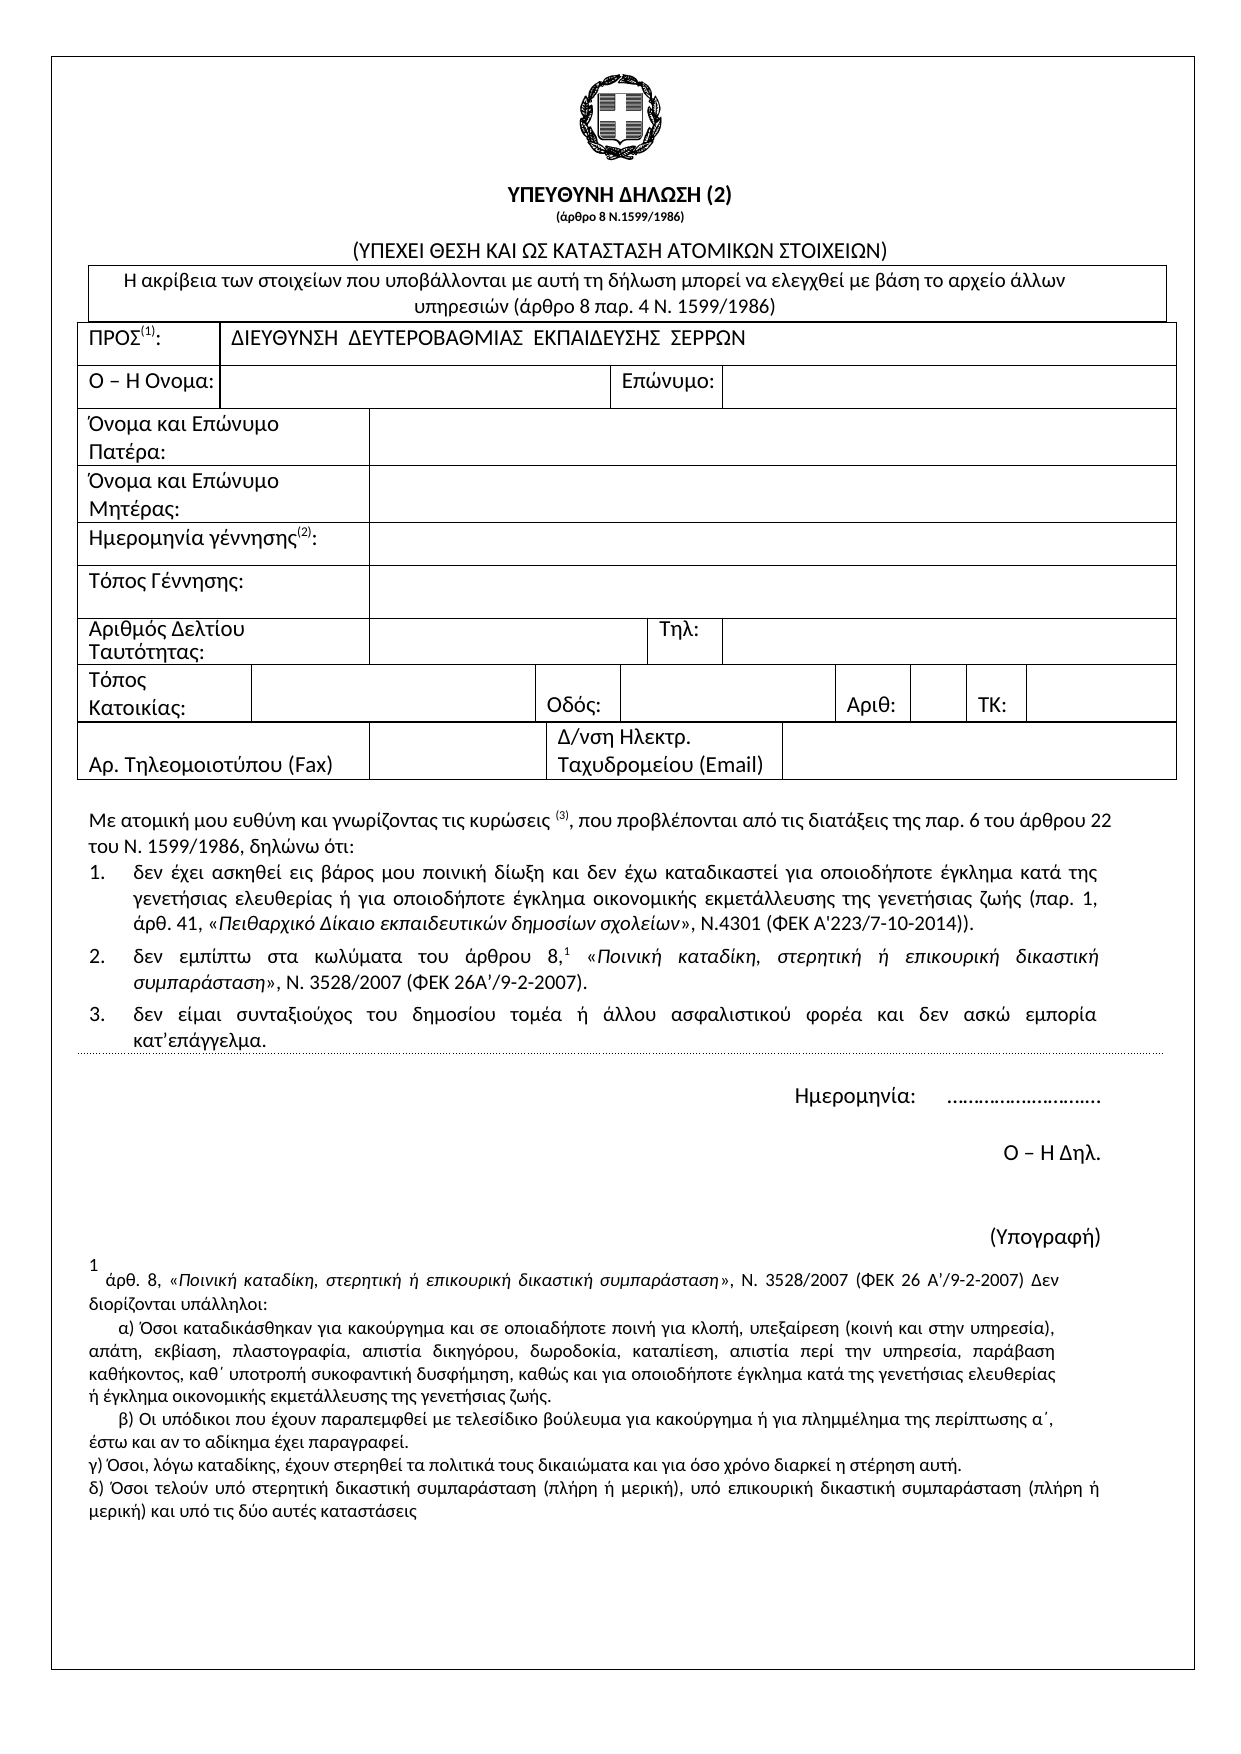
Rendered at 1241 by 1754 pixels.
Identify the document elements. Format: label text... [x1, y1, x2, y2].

table_cell Αρ. Τηλεομοιοτύπου (Fax) [78, 723, 369, 778]
table_cell ΤΚ: [967, 665, 1026, 721]
table_cell [723, 366, 1176, 408]
table_cell Ημερομηνία γέννησης(2): [78, 523, 369, 565]
table_cell Τόπος Κατοικίας: [78, 665, 251, 721]
table_cell Τόπος Γέννησης: [78, 566, 369, 617]
subtitle ΥΠΕΥΘΥΝΗ ΔΗΛΩΣΗ (2) [89, 181, 1152, 208]
table_cell Όνομα και Επώνυμο Μητέρας: [78, 466, 369, 522]
text Ημερομηνία: …………….……….… [89, 1082, 1101, 1110]
table_cell Οδός: [536, 665, 620, 721]
table_cell [252, 665, 535, 721]
table_cell Αριθμός Δελτίου Ταυτότητας: [78, 619, 369, 664]
picture [577, 73, 664, 162]
table_header ΔΙΕΥΘΥΝΣΗ ΔΕΥΤΕΡΟΒΑΘΜΙΑΣ ΕΚΠΑΙΔΕΥΣΗΣ ΣΕΡΡΩΝ [221, 323, 1176, 365]
table_cell [370, 566, 1176, 617]
text γ) Όσοι, λόγω καταδίκης, έχουν στερηθεί τα πολιτικά τους δικαιώματα και για όσο χρόνο διαρκεί η στέρηση αυτή. [89, 1453, 1152, 1476]
table_header Με ατομική μου ευθύνη και γνωρίζοντας τις κυρώσεις (3), που προβλέπονται από τις διατάξεις της παρ. 6 του άρθρου 22 του Ν. 1599/1986, δηλώνω ότι: [78, 808, 1163, 858]
table_cell [370, 409, 1176, 465]
text β) Οι υπόδικοι που έχουν παραπεμφθεί με τελεσίδικο βούλευμα για κακούργημα ή για πλημμέλημα της περίπτωσης α΄, έστω και αν το αδίκημα έχει παραγραφεί. [89, 1407, 1055, 1453]
text Ο – Η Δηλ. [89, 1138, 1101, 1166]
table_cell [911, 665, 966, 721]
table_cell Όνομα και Επώνυμο Πατέρα: [78, 409, 369, 465]
text δ) Όσοι τελούν υπό στερητική δικαστική συμπαράσταση (πλήρη ή μερική), υπό επικουρική δικαστική συμπαράσταση (πλήρη ή μερική) και υπό τις δύο αυτές καταστάσεις [89, 1476, 1101, 1522]
table_cell Ο – Η Όνομα: [78, 366, 219, 408]
table_header ΠΡΟΣ(1): [78, 323, 219, 365]
subtitle (άρθρο 8 Ν.1599/1986) [89, 208, 1152, 237]
table_cell [783, 723, 1176, 778]
table_cell [723, 619, 1176, 664]
text 1 άρθ. 8, «Ποινική καταδίκη, στερητική ή επικουρική δικαστική συμπαράσταση», Ν. 3528/2007 (ΦΕΚ 26 A’/9-2-2007) Δεν διορίζονται υπάλληλοι: [89, 1254, 1060, 1315]
text (ΥΠΕΧΕΙ ΘΕΣΗ ΚΑΙ ΩΣ ΚΑΤΑΣΤΑΣΗ ΑΤΟΜΙΚΩΝ ΣΤΟΙΧΕΙΩΝ) [89, 237, 1152, 264]
table_cell Αριθ: [836, 665, 910, 721]
table_cell Τηλ: [648, 619, 722, 664]
table_cell [621, 665, 835, 721]
table_cell [221, 366, 610, 408]
table_cell [370, 466, 1176, 522]
table_cell Επώνυμο: [611, 366, 722, 408]
table_cell δεν έχει ασκηθεί εις βάρος μου ποινική δίωξη και δεν έχω καταδικαστεί για οποιοδήποτε έγκλημα κατά της γενετήσιας ελευθερίας ή για οποιοδήποτε έγκλημα οικονομικής εκμετάλλευσης της γενετήσιας ζωής (παρ. 1, άρθ. 41, «Πειθαρχικό Δίκαιο εκπαιδευτικών δημοσίων σχολείων», Ν.4301 (ΦΕΚ Α'223/7-10-2014)). δεν εμπίπτω στα κωλύματα του άρθρου 8,1 «Ποινική καταδίκη, στερητική ή επικουρική δικαστική συμπαράσταση», Ν. 3528/2007 (ΦΕΚ 26A’/9-2-2007). δεν είμαι συνταξιούχος του δημοσίου τομέα ή άλλου ασφαλιστικού φορέα και δεν ασκώ εμπορία κατ’επάγγελμα. [78, 859, 1163, 1053]
table_cell Δ/νση Ηλεκτρ. Ταχυδρομείου (Εmail) [547, 723, 782, 778]
table_cell [1027, 665, 1176, 721]
table_cell [370, 523, 1176, 565]
table_cell [370, 723, 546, 778]
text Η ακρίβεια των στοιχείων που υποβάλλονται με αυτή τη δήλωση μπορεί να ελεγχθεί με βάση το αρχείο άλλων υπηρεσιών (άρθρο 8 παρ. 4 Ν. 1599/1986) [89, 266, 1166, 321]
text (Υπογραφή) [89, 1222, 1101, 1250]
table_cell [370, 619, 647, 664]
text α) Όσοι καταδικάσθηκαν για κακούργημα και σε οποιαδήποτε ποινή για κλοπή, υπεξαίρεση (κοινή και στην υπηρεσία), απάτη, εκβίαση, πλαστογραφία, απιστία δικηγόρου, δωροδοκία, καταπίεση, απιστία περί την υπηρεσία, παράβαση καθήκοντος, καθ΄ υποτροπή συκοφαντική δυσφήμηση, καθώς και για οποιοδήποτε έγκλημα κατά της γενετήσιας ελευθερίας ή έγκλημα οικονομικής εκμετάλλευσης της γενετήσιας ζωής. [89, 1316, 1057, 1407]
